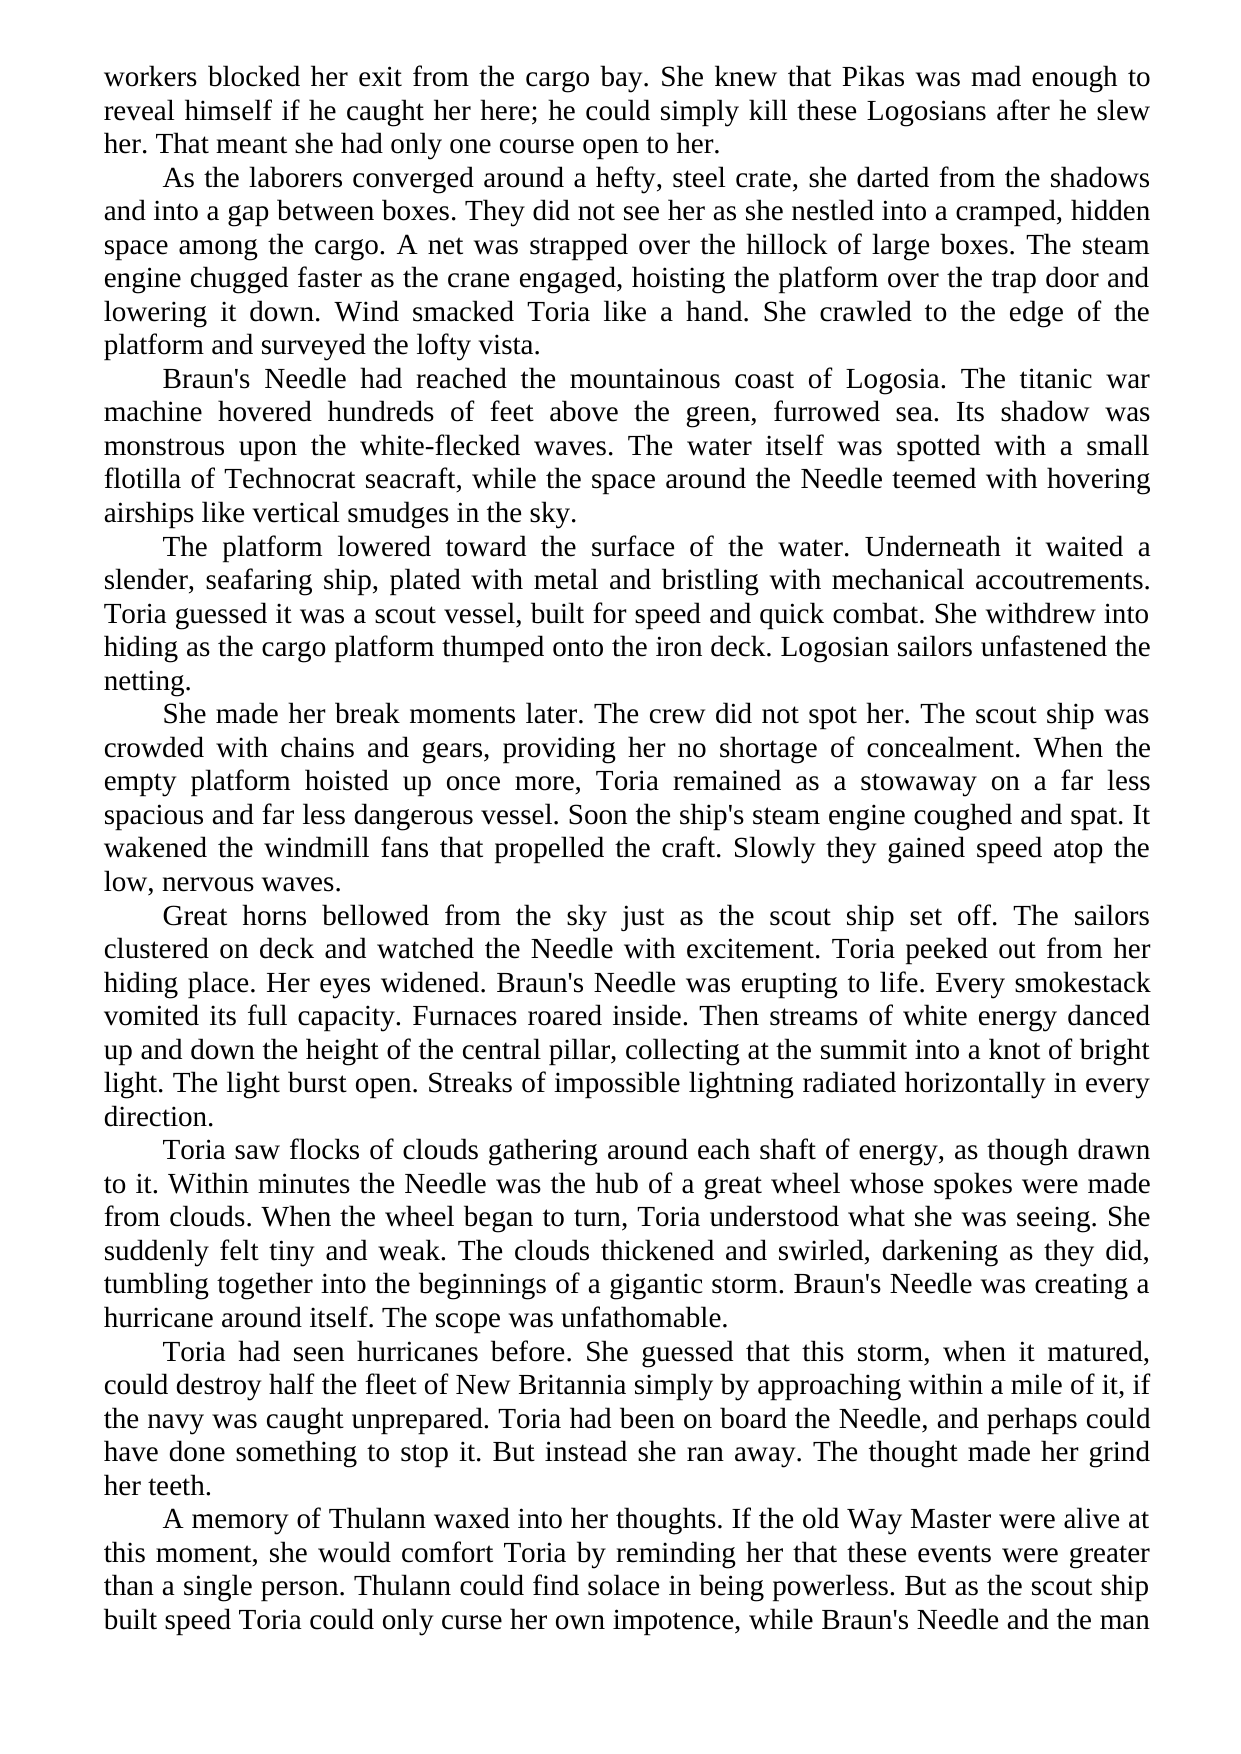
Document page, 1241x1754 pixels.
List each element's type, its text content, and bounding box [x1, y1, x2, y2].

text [103, 1501, 1152, 1636]
text As the laborers converged around a hefty, steel crate, she darted from the shadows and into a gap between boxes. They did not see her as she nestled into a cramped, hidden space among the cargo. A net was strapped over the hillock of large boxes. The steam engine chugged faster as the crane engaged, hoisting the platform over the trap door and lowering it down. Wind smacked Toria like a hand. She crawled to the edge of the platform and surveyed the lofty vista. [103, 160, 1152, 361]
text She made her break moments later. The crew did not spot her. The scout ship was crowded with chains and gears, providing her no shortage of concealment. When the empty platform hoisted up once more, Toria remained as a stowaway on a far less spacious and far less dangerous vessel. Soon the ship's steam engine coughed and spat. It wakened the windmill fans that propelled the craft. Slowly they gained speed atop the low, nervous waves. [103, 696, 1152, 898]
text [103, 59, 1152, 160]
text Toria had seen hurricanes before. She guessed that this storm, when it matured, could destroy half the fleet of New Britannia simply by approaching within a mile of it, if the navy was caught unprepared. Toria had been on board the Needle, and perhaps could have done something to stop it. But instead she ran away. The thought made her grind her teeth. [103, 1334, 1152, 1501]
text Great horns bellowed from the sky just as the scout ship set off. The sailors clustered on deck and watched the Needle with excitement. Toria peeked out from her hiding place. Her eyes widened. Braun's Needle was erupting to life. Every smokestack vomited its full capacity. Furnaces roared inside. Then streams of white energy danced up and down the height of the central pillar, collecting at the summit into a knot of bright light. The light burst open. Streaks of impossible lightning radiated horizontally in every direction. [103, 898, 1152, 1132]
text Braun's Needle had reached the mountainous coast of Logosia. The titanic war machine hovered hundreds of feet above the green, furrowed sea. Its shadow was monstrous upon the white-flecked waves. The water itself was spotted with a small flotilla of Technocrat seacraft, while the space around the Needle teemed with hovering airships like vertical smudges in the sky. [103, 361, 1152, 529]
text Toria saw flocks of clouds gathering around each shaft of energy, as though drawn to it. Within minutes the Needle was the hub of a great wheel whose spokes were made from clouds. When the wheel began to turn, Toria understood what she was seeing. She suddenly felt tiny and weak. The clouds thickened and swirled, darkening as they did, tumbling together into the beginnings of a gigantic storm. Braun's Needle was creating a hurricane around itself. The scope was unfathomable. [103, 1132, 1152, 1334]
text The platform lowered toward the surface of the water. Underneath it waited a slender, seafaring ship, plated with metal and bristling with mechanical accoutrements. Toria guessed it was a scout vessel, built for speed and quick combat. She withdrew into hiding as the cargo platform thumped onto the iron deck. Logosian sailors unfastened the netting. [103, 529, 1152, 696]
